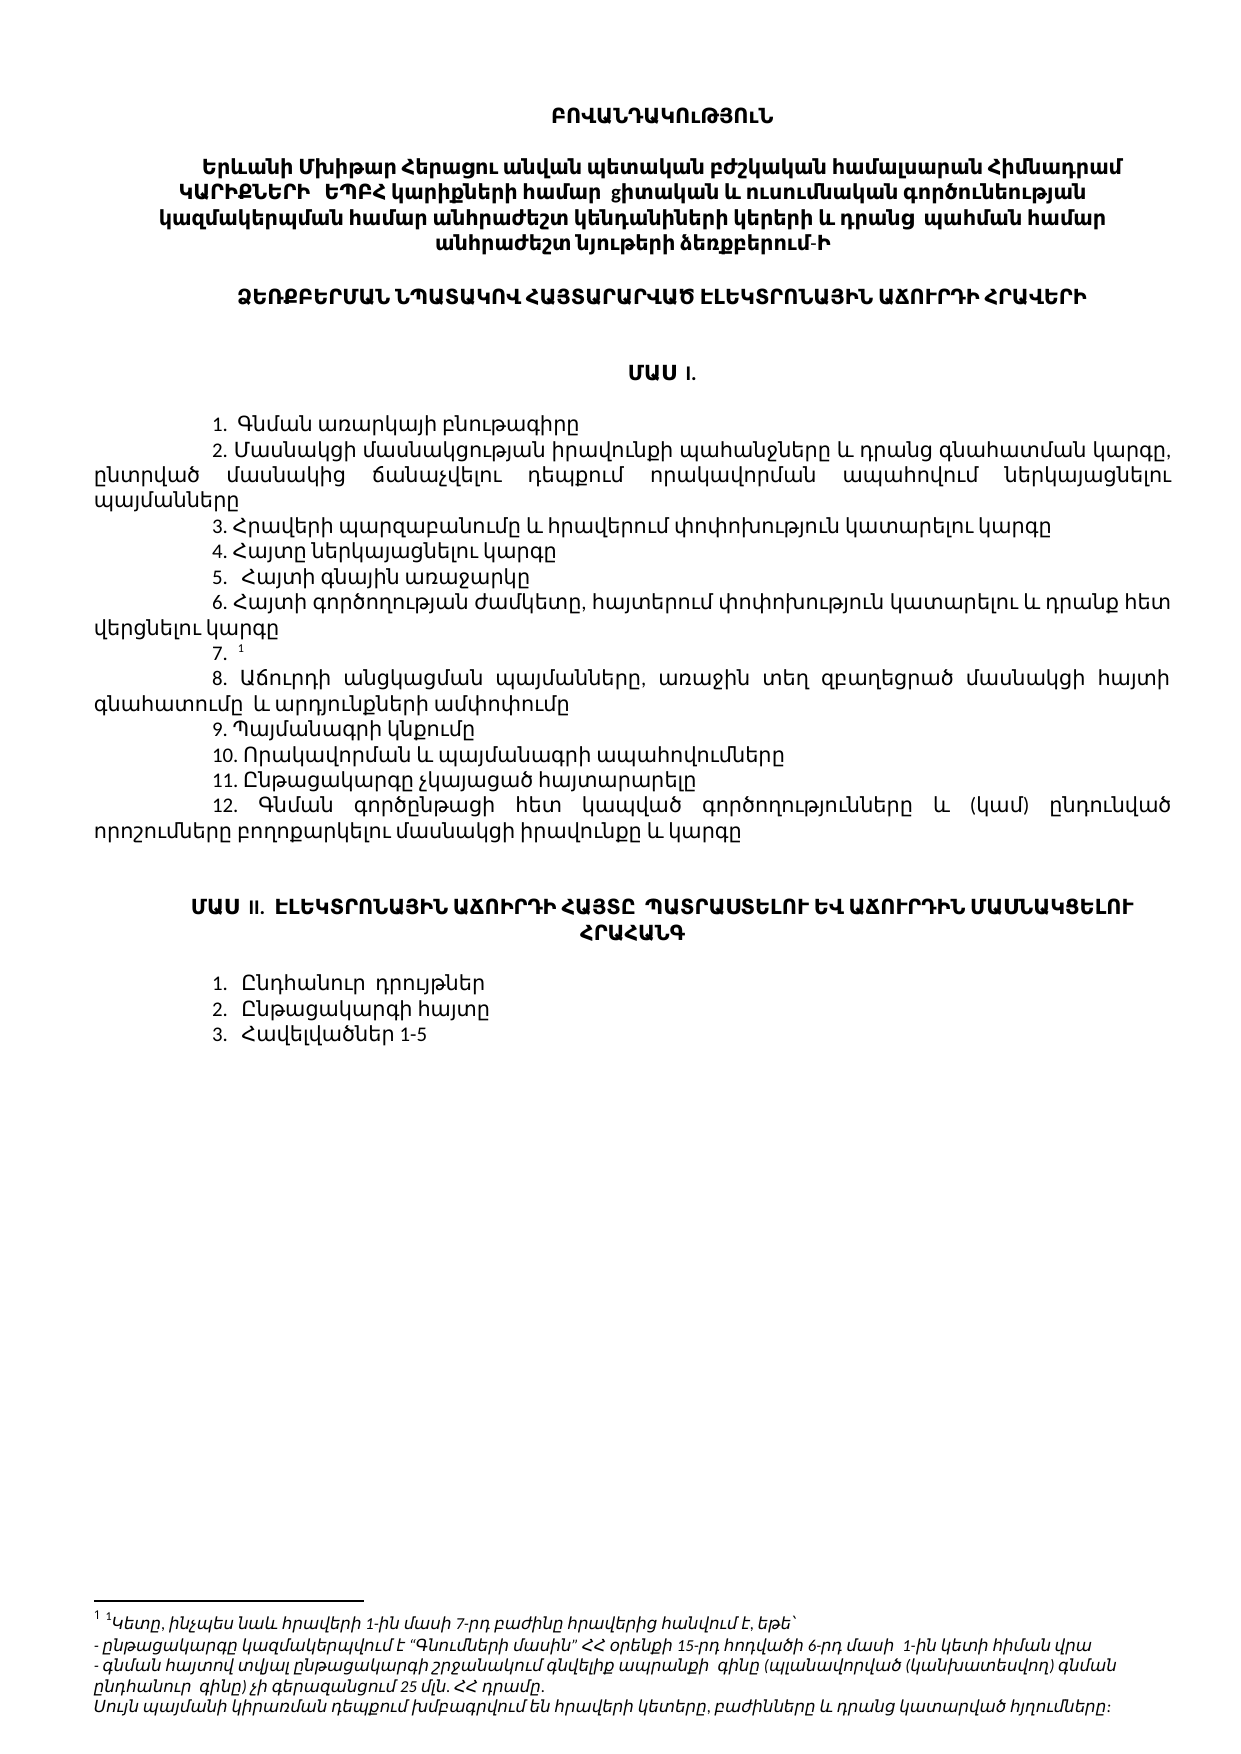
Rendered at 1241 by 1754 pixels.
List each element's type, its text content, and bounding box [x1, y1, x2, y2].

text 3. Հավելվածներ 1-5 [94, 1021, 1171, 1047]
text 12. Գնման գործընթացի հետ կապված գործողությունները և (կամ) ընդունված որոշումները բողոքարկելու մասնակցի իրավունքը և կարգը [94, 793, 1171, 843]
text 2. Մասնակցի մասնակցության իրավունքի պահանջները և դրանց գնահատման կարգը, ընտրված մասնակից ճանաչվելու դեպքում որակավորման ապահովում ներկայացնելու պայմանները [94, 437, 1171, 513]
text 9. Պայմանագրի կնքումը [94, 716, 1171, 742]
text ԲՈՎԱՆԴԱԿՈւԹՅՈւՆ [94, 103, 1171, 128]
text 4. Հայտը ներկայացնելու կարգը [94, 538, 1171, 564]
text ՁԵՌՔԲԵՐՄԱՆ ՆՊԱՏԱԿՈՎ ՀԱՅՏԱՐԱՐՎԱԾ ԷԼԵԿՏՐՈՆԱՅԻՆ ԱՃՈՒՐԴԻ ՀՐԱՎԵՐԻ [94, 284, 1171, 310]
text 8. Աճուրդի անցկացման պայմանները, առաջին տեղ զբաղեցրած մասնակցի հայտի գնահատումը և արդյունքների ամփոփումը [94, 666, 1171, 716]
text 7. 1 [94, 640, 1171, 666]
text 2. Ընթացակարգի հայտը [94, 996, 1171, 1021]
text Երևանի Մխիթար Հերացու անվան պետական բժշկական համալսարան Հիմնադրամ ԿԱՐԻՔՆԵՐԻ ԵՊԲՀ կարիքների համար gիտական և ուսումնական գործունեության կազմակերպման համար անհրաժեշտ կենդանիների կերերի և դրանց պահման համար անհրաժեշտ նյութերի ձեռքբերում-Ի [94, 154, 1171, 256]
text 5. Հայտի գնային առաջարկը [94, 564, 1171, 589]
text 6. Հայտի գործողության ժամկետը, հայտերում փոփոխություն կատարելու և դրանք հետ վերցնելու կարգը [94, 589, 1171, 640]
text ՄԱՍ II. ԷԼԵԿՏՐՈՆԱՅԻՆ ԱՃՈԻՐԴԻ ՀԱՅՏԸ ՊԱՏՐԱՍՏԵԼՈՒ ԵՎ ԱՃՈՒՐԴԻՆ ՄԱՍՆԱԿՑԵԼՈՒ ՀՐԱՀԱՆԳ [94, 894, 1171, 945]
text 1. Ընդհանուր դրույթներ [94, 971, 1171, 996]
text ՄԱՍ I. [94, 361, 1171, 386]
text 1. Գնման առարկայի բնութագիրը [94, 411, 1171, 437]
text 3. Հրավերի պարզաբանումը և հրավերում փոփոխություն կատարելու կարգը [94, 513, 1171, 538]
text 10. Որակավորման և պայմանագրի ապահովումները [94, 742, 1171, 767]
text 11. Ընթացակարգը չկայացած հայտարարելը [94, 767, 1171, 793]
